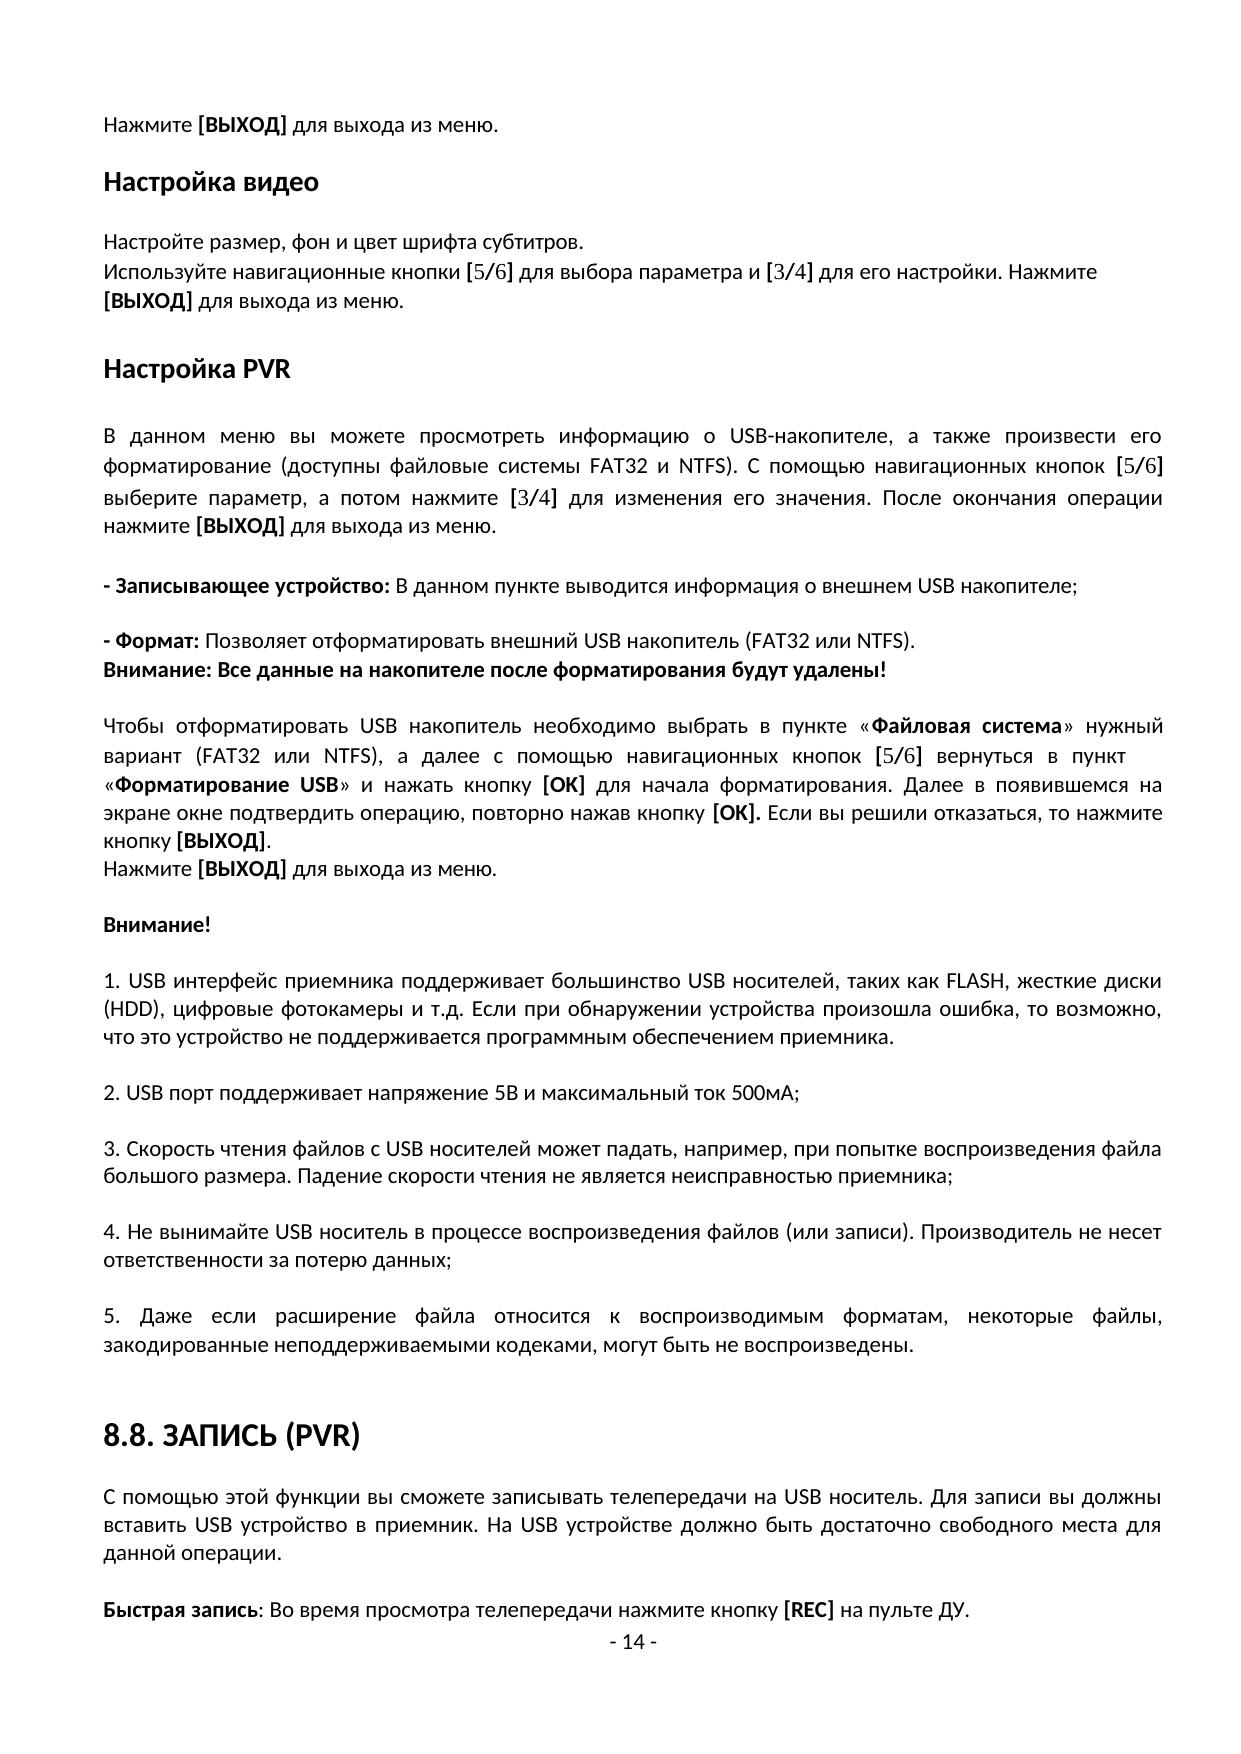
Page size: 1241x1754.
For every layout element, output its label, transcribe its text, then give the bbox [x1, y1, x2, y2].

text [103, 110, 1010, 138]
text Нажмите [ВЫХОД] для выхода из меню. [103, 854, 1192, 882]
list Скорость чтения файлов с USB носителей может падать, например, при попытке воспроизведения файла большого размера. Падение скорости чтения не является неисправностью приемника; [103, 1134, 1164, 1189]
subtitle Настройка видео [103, 163, 1192, 199]
text Настройте размер, фон и цвет шрифта субтитров. [103, 227, 1192, 255]
subtitle Настройка PVR [103, 350, 1192, 386]
list Формат: Позволяет отформатировать внешний USB накопитель (FAT32 или NTFS). [103, 627, 1192, 654]
text «Форматирование USB» и нажать кнопку [OK] для начала форматирования. Далее в появившемся на экране окне подтвердить операцию, повторно нажав кнопку [OK]. Если вы решили отказаться, то нажмите кнопку [ВЫХОД]. [103, 770, 1164, 854]
list Записывающее устройство: В данном пункте выводится информация о внешнем USB накопителе; [103, 571, 1192, 599]
text C помощью этой функции вы сможете записывать телепередачи на USB носитель. Для записи вы должны вставить USB устройство в приемник. На USB устройстве должно быть достаточно свободного места для данной операции. [103, 1482, 1164, 1567]
list Даже если расширение файла относится к воспроизводимым форматам, некоторые файлы, закодированные неподдерживаемыми кодеками, могут быть не воспроизведены. [103, 1302, 1164, 1358]
list USB интерфейс приемника поддерживает большинство USB носителей, таких как FLASH, жесткие диски (HDD), цифровые фотокамеры и т.д. Если при обнаружении устройства произошла ошибка, то возможно, что это устройство не поддерживается программным обеспечением приемника. [103, 966, 1164, 1050]
text Используйте навигационные кнопки [/] для выбора параметра и [/] для его настройки. Нажмите [ВЫХОД] для выхода из меню. [103, 255, 1125, 314]
list USB порт поддерживает напряжение 5В и максимальный ток 500мА; [103, 1078, 1192, 1106]
text Чтобы отформатировать USB накопитель необходимо выбрать в пункте «Файловая система» нужный вариант (FAT32 или NTFS), а далее с помощью навигационных кнопок [/] вернуться в пункт [103, 711, 1164, 770]
subtitle ЗАПИСЬ (PVR) [103, 1414, 1192, 1455]
text Быстрая запись: Во время просмотра телепередачи нажмите кнопку [REC] на пульте ДУ. [103, 1595, 1192, 1623]
list Не вынимайте USB носитель в процессе воспроизведения файлов (или записи). Производитель не несет ответственности за потерю данных; [103, 1217, 1163, 1273]
text Внимание: Все данные на накопителе после форматирования будут удалены! [103, 655, 1192, 683]
text Внимание! [103, 910, 1192, 938]
text В данном меню вы можете просмотреть информацию о USB-накопителе, а также произвести его форматирование (доступны файловые системы FAT32 и NTFS). С помощью навигационных кнопок [/] выберите параметр, а потом нажмите [/] для изменения его значения. После окончания операции нажмите [ВЫХОД] для выхода из меню. [103, 421, 1164, 540]
